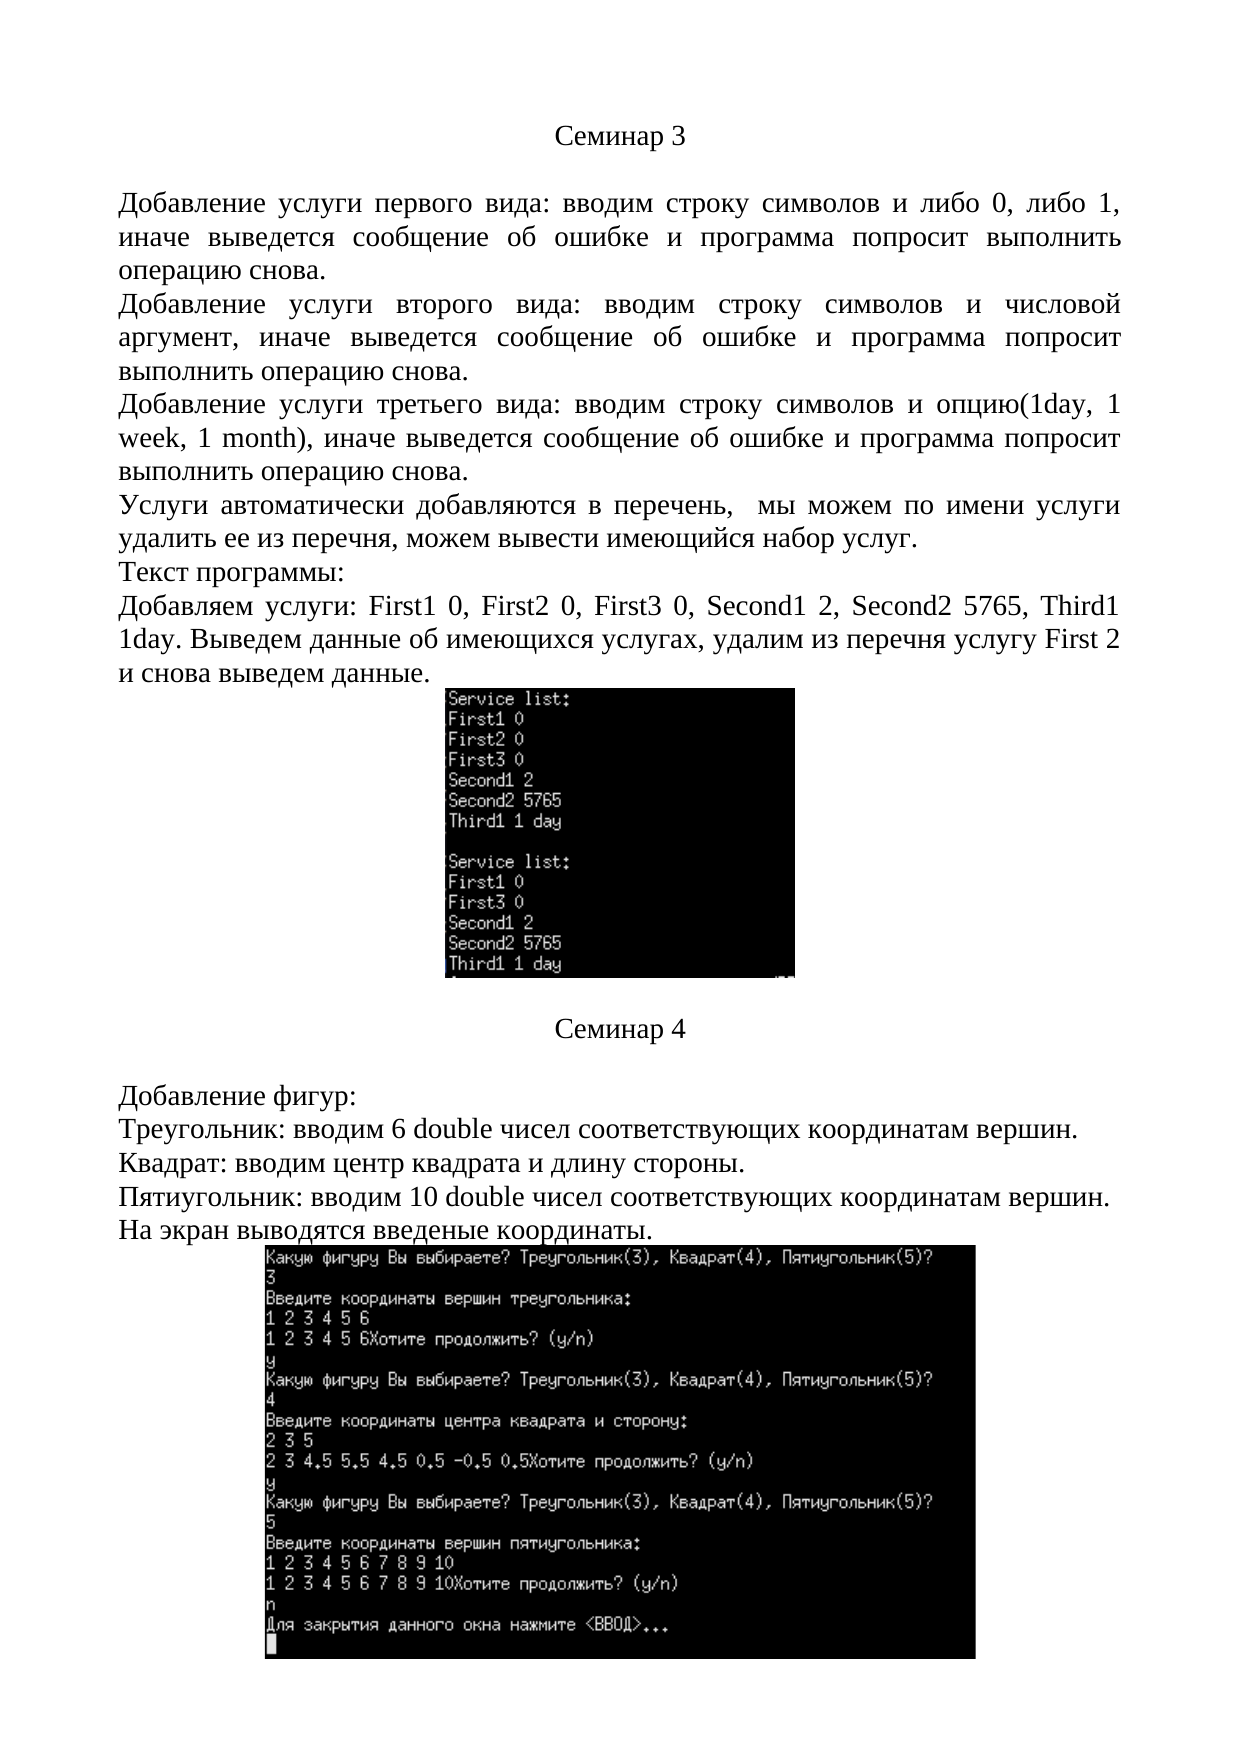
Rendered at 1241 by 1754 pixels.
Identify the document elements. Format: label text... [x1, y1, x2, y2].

text Текст программы: [118, 554, 1122, 588]
text Семинар 3 [118, 118, 1122, 152]
text Добавление услуги третьего вида: вводим строку символов и опцию(1day, 1 week, 1 month), иначе выведется сообщение об ошибке и программа попросит выполнить операцию снова. [118, 386, 1122, 487]
text Квадрат: вводим центр квадрата и длину стороны. [118, 1145, 1122, 1179]
text Семинар 4 [118, 1011, 1122, 1044]
text Услуги автоматически добавляются в перечень, мы можем по имени услуги удалить ее из перечня, можем вывести имеющийся набор услуг. [118, 487, 1122, 554]
text Треугольник: вводим 6 double чисел соответствующих координатам вершин. [118, 1112, 1122, 1145]
text На экран выводятся введеные координаты. [118, 1212, 1122, 1246]
picture [445, 688, 795, 978]
text Добавление услуги второго вида: вводим строку символов и числовой аргумент, иначе выведется сообщение об ошибке и программа попросит выполнить операцию снова. [118, 286, 1122, 386]
text Добавление услуги первого вида: вводим строку символов и либо 0, либо 1, иначе выведется сообщение об ошибке и программа попросит выполнить операцию снова. [118, 185, 1122, 286]
text Добавляем услуги: First1 0, First2 0, First3 0, Second1 2, Second2 5765, Third1 1day. Выведем данные об имеющихся услугах, удалим из перечня услугу First 2 и снова выведем данные. [118, 588, 1122, 688]
text Пятиугольник: вводим 10 double чисел соответствующих координатам вершин. [118, 1179, 1122, 1212]
text Добавление фигур: [118, 1078, 1122, 1112]
picture [264, 1245, 976, 1659]
